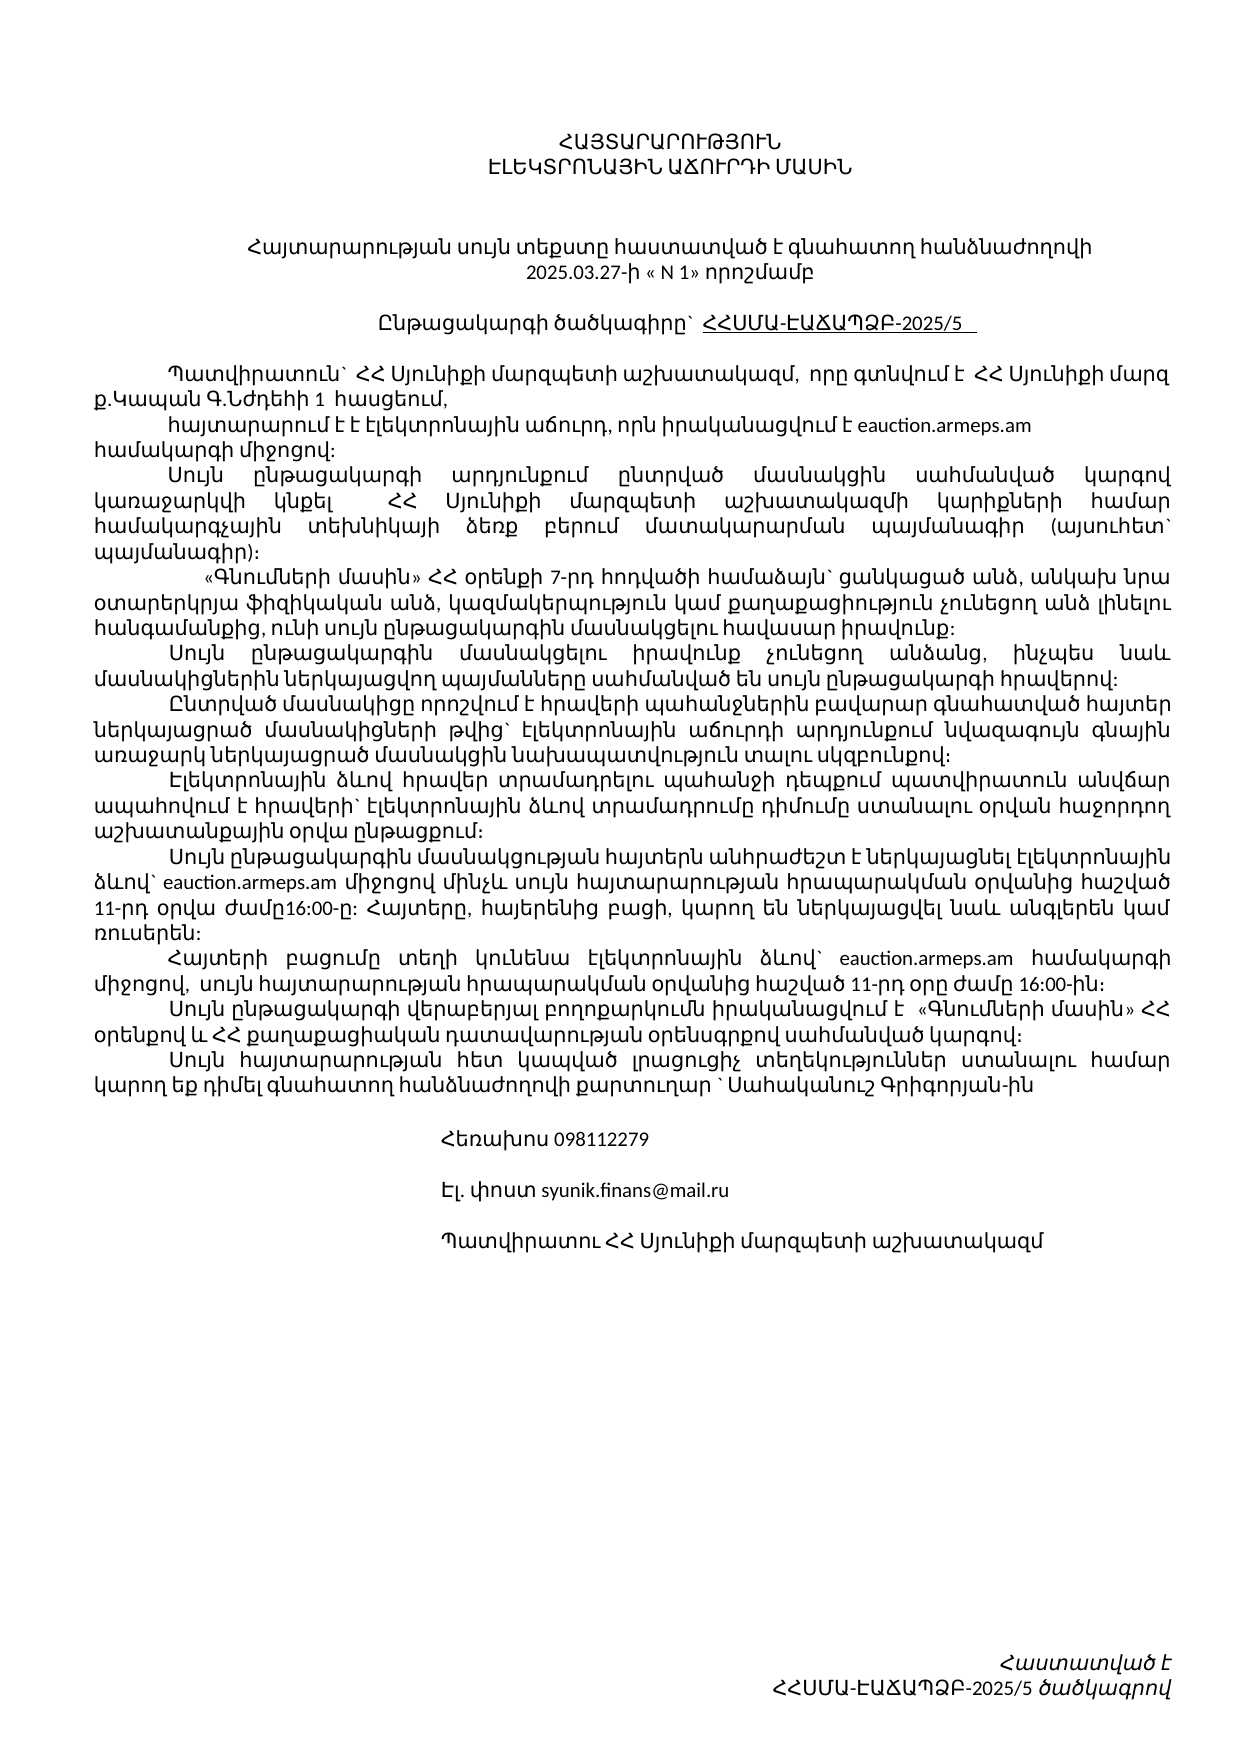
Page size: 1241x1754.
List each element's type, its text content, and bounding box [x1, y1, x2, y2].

text Սույն ընթացակարգի արդյունքում ընտրված մասնակցին սահմանված կարգով կառաջարկվի կնքել ՀՀ Սյունիքի մարզպետի աշխատակազմի կարիքների համար համակարգչային տեխնիկայի ձեռք բերում մատակարարման պայմանագիր (այսուհետ` պայմանագիր)։ [94, 463, 1171, 564]
text Ընթացակարգի ծածկագիրը` ՀՀՍՄԱ-ԷԱՃԱՊՁԲ-2025/5 [94, 310, 1171, 336]
text Էլ. փոստ syunik.finans@mail.ru [94, 1177, 1171, 1203]
text Հաստատված է [94, 1650, 1171, 1675]
text Պատվիրատու ՀՀ Սյունիքի մարզպետի աշխատակազմ [94, 1228, 1171, 1253]
text Հայտարարության սույն տեքստը հաստատված է գնահատող հանձնաժողովի [94, 234, 1171, 259]
text Սույն հայտարարության հետ կապված լրացուցիչ տեղեկություններ ստանալու համար կարող եք դիմել գնահատող հանձնաժողովի քարտուղար ` Սահականուշ Գրիգորյան-ին [94, 1047, 1171, 1098]
text Էլեկտրոնային ձևով հրավեր տրամադրելու պահանջի դեպքում պատվիրատուն անվճար ապահովում է հրավերի` էլեկտրոնային ձևով տրամադրումը դիմումը ստանալու օրվան հաջորդող աշխատանքային օրվա ընթացքում։ [94, 768, 1171, 844]
text Ընտրված մասնակիցը որոշվում է հրավերի պահանջներին բավարար գնահատված հայտեր ներկայացրած մասնակիցների թվից` էլեկտրոնային աճուրդի արդյունքում նվազագույն գնային առաջարկ ներկայացրած մասնակցին նախապատվություն տալու սկզբունքով։ [94, 691, 1171, 768]
text «Գնումների մասին» ՀՀ օրենքի 7-րդ հոդվածի համաձայն` ցանկացած անձ, անկախ նրա օտարերկրյա ֆիզիկական անձ, կազմակերպություն կամ քաղաքացիություն չունեցող անձ լինելու հանգամանքից, ունի սույն ընթացակարգին մասնակցելու հավասար իրավունք: [94, 564, 1171, 641]
text 2025.03.27 -ի « N 1» որոշմամբ [94, 259, 1171, 285]
text ՀԱՅՏԱՐԱՐՈՒԹՅՈՒՆ [94, 129, 1171, 154]
text Սույն ընթացակարգին մասնակցելու իրավունք չունեցող անձանց, ինչպես նաև մասնակիցներին ներկայացվող պայմանները սահմանված են սույն ընթացակարգի հրավերով: [94, 641, 1171, 691]
text Հեռախոս 098112279 [94, 1126, 1171, 1152]
text Սույն ընթացակարգին մասնակցության հայտերն անհրաժեշտ է ներկայացնել էլեկտրոնային ձևով` eauction.armeps.am միջոցով մինչև սույն հայտարարության հրապարակման օրվանից հաշված 11-րդ օրվա ժամը16:00-ը: Հայտերը, հայերենից բացի, կարող են ներկայացվել նաև անգլերեն կամ ռուսերեն: [94, 844, 1171, 946]
text Հայտերի բացումը տեղի կունենա էլեկտրոնային ձևով` eauction.armeps.am համակարգի միջոցով, սույն հայտարարության հրապարակման օրվանից հաշված 11-րդ օրը ժամը 16:00-ին։ [94, 946, 1171, 996]
text հայտարարում է է էլեկտրոնային աճուրդ, որն իրականացվում է eauction.armeps.am համակարգի միջոցով: [94, 412, 1171, 463]
text Սույն ընթացակարգի վերաբերյալ բողոքարկումն իրականացվում է «Գնումների մասին» ՀՀ օրենքով և ՀՀ քաղաքացիական դատավարության օրենսգրքով սահմանված կարգով։ [94, 996, 1171, 1047]
text ՀՀՍՄԱ-ԷԱՃԱՊՁԲ-2025/5 ծածկագրով [94, 1675, 1171, 1701]
text Պատվիրատուն` ՀՀ Սյունիքի մարզպետի աշխատակազմ, որը գտնվում է ՀՀ Սյունիքի մարզ ք.Կապան Գ.Նժդեհի 1 հասցեում, [94, 361, 1171, 412]
text ԷԼԵԿՏՐՈՆԱՅԻՆ ԱՃՈՒՐԴԻ ՄԱՍԻՆ [94, 154, 1171, 180]
